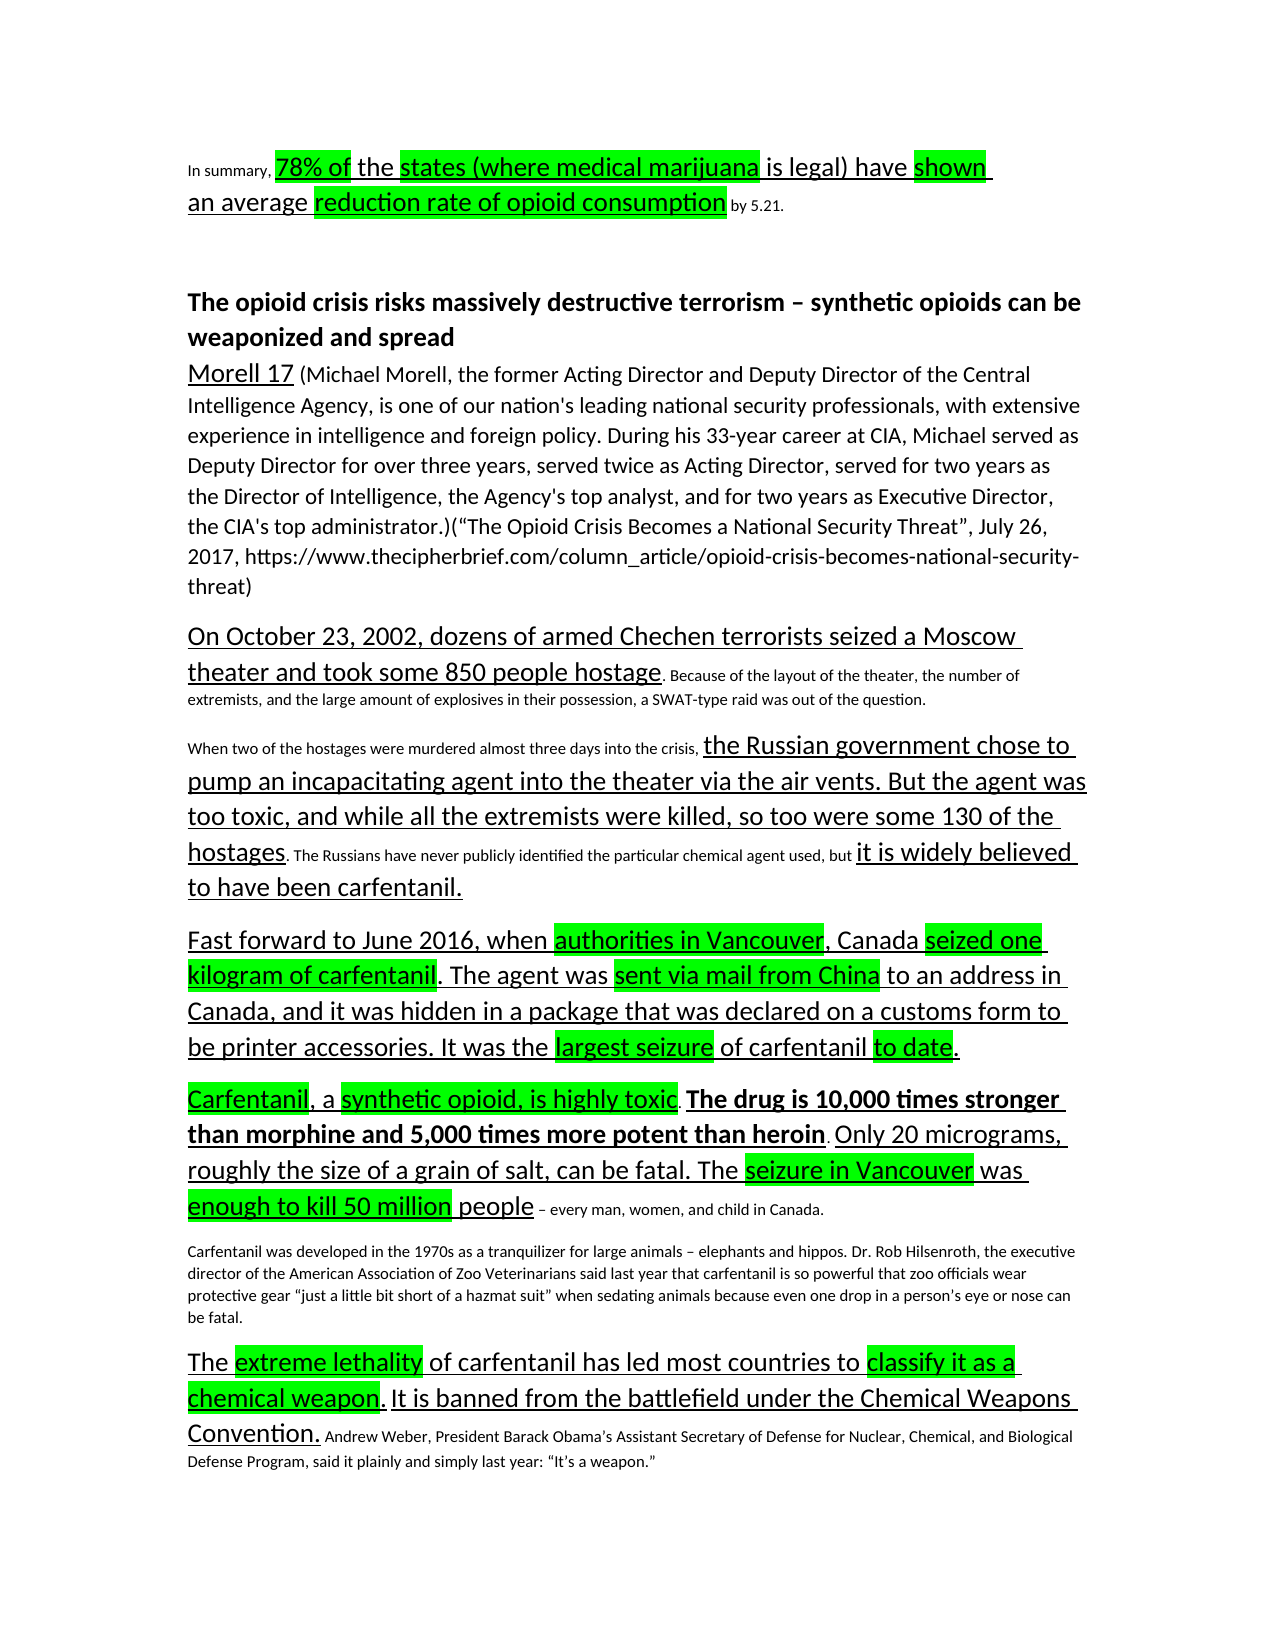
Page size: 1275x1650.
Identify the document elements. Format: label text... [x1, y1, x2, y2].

text On October 23, 2002, dozens of armed Chechen terrorists seized a Moscow theater and took some 850 people hostage. Because of the layout of the theater, the number of extremists, and the large amount of explosives in their possession, a SWAT-type raid was out of the question. [187, 619, 1087, 710]
text Carfentanil was developed in the 1970s as a tranquilizer for large animals – elephants and hippos. Dr. Rob Hilsenroth, the executive director of the American Association of Zoo Veterinarians said last year that carfentanil is so powerful that zoo officials wear protective gear “just a little bit short of a hazmat suit” when sedating animals because even one drop in a person’s eye or nose can be fatal. [187, 1241, 1087, 1327]
text Morell 17 (Michael Morell, the former Acting Director and Deputy Director of the Central Intelligence Agency, is one of our nation's leading national security professionals, with extensive experience in intelligence and foreign policy. During his 33-year career at CIA, Michael served as Deputy Director for over three years, served twice as Acting Director, served for two years as the Director of Intelligence, the Agency's top analyst, and for two years as Executive Director, the CIA's top administrator.)(“The Opioid Crisis Becomes a National Security Threat”, July 26, 2017, https://www.thecipherbrief.com/column_article/opioid-crisis-becomes-national-security-threat) [187, 356, 1087, 601]
text Carfentanil, a synthetic opioid, is highly toxic. The drug is 10,000 times stronger than morphine and 5,000 times more potent than heroin. Only 20 micrograms, roughly the size of a grain of salt, can be fatal. The seizure in Vancouver was enough to kill 50 million people – every man, women, and child in Canada. [187, 1082, 1087, 1222]
text In summary, 78% of the states (where medical marijuana is legal) have shown an average reduction rate of opioid consumption by 5.21. [187, 150, 1087, 219]
text Fast forward to June 2016, when authorities in Vancouver, Canada seized one kilogram of carfentanil. The agent was sent via mail from China to an address in Canada, and it was hidden in a package that was declared on a customs form to be printer accessories. It was the largest seizure of carfentanil to date. [187, 923, 1087, 1063]
text When two of the hostages were murdered almost three days into the crisis, the Russian government chose to pump an incapacitating agent into the theater via the air vents. But the agent was too toxic, and while all the extremists were killed, so too were some 130 of the hostages. The Russians have never publicly identified the particular chemical agent used, but it is widely believed to have been carfentanil. [187, 728, 1087, 792]
text The extreme lethality of carfentanil has led most countries to classify it as a chemical weapon. It is banned from the battlefield under the Chemical Weapons Convention. Andrew Weber, President Barack Obama’s Assistant Secretary of Defense for Nuclear, Chemical, and Biological Defense Program, said it plainly and simply last year: “It’s a weapon.” [187, 1345, 1087, 1472]
text When two of the hostages were murdered almost three days into the crisis, the Russian government chose to pump an incapacitating agent into the theater via the air vents. But the agent was too toxic, and while all the extremists were killed, so too were some 130 of the hostages. The Russians have never publicly identified the particular chemical agent used, but it is widely believed to have been carfentanil. [187, 793, 1087, 904]
subtitle The opioid crisis risks massively destructive terrorism – synthetic opioids can be weaponized and spread [187, 285, 1087, 353]
